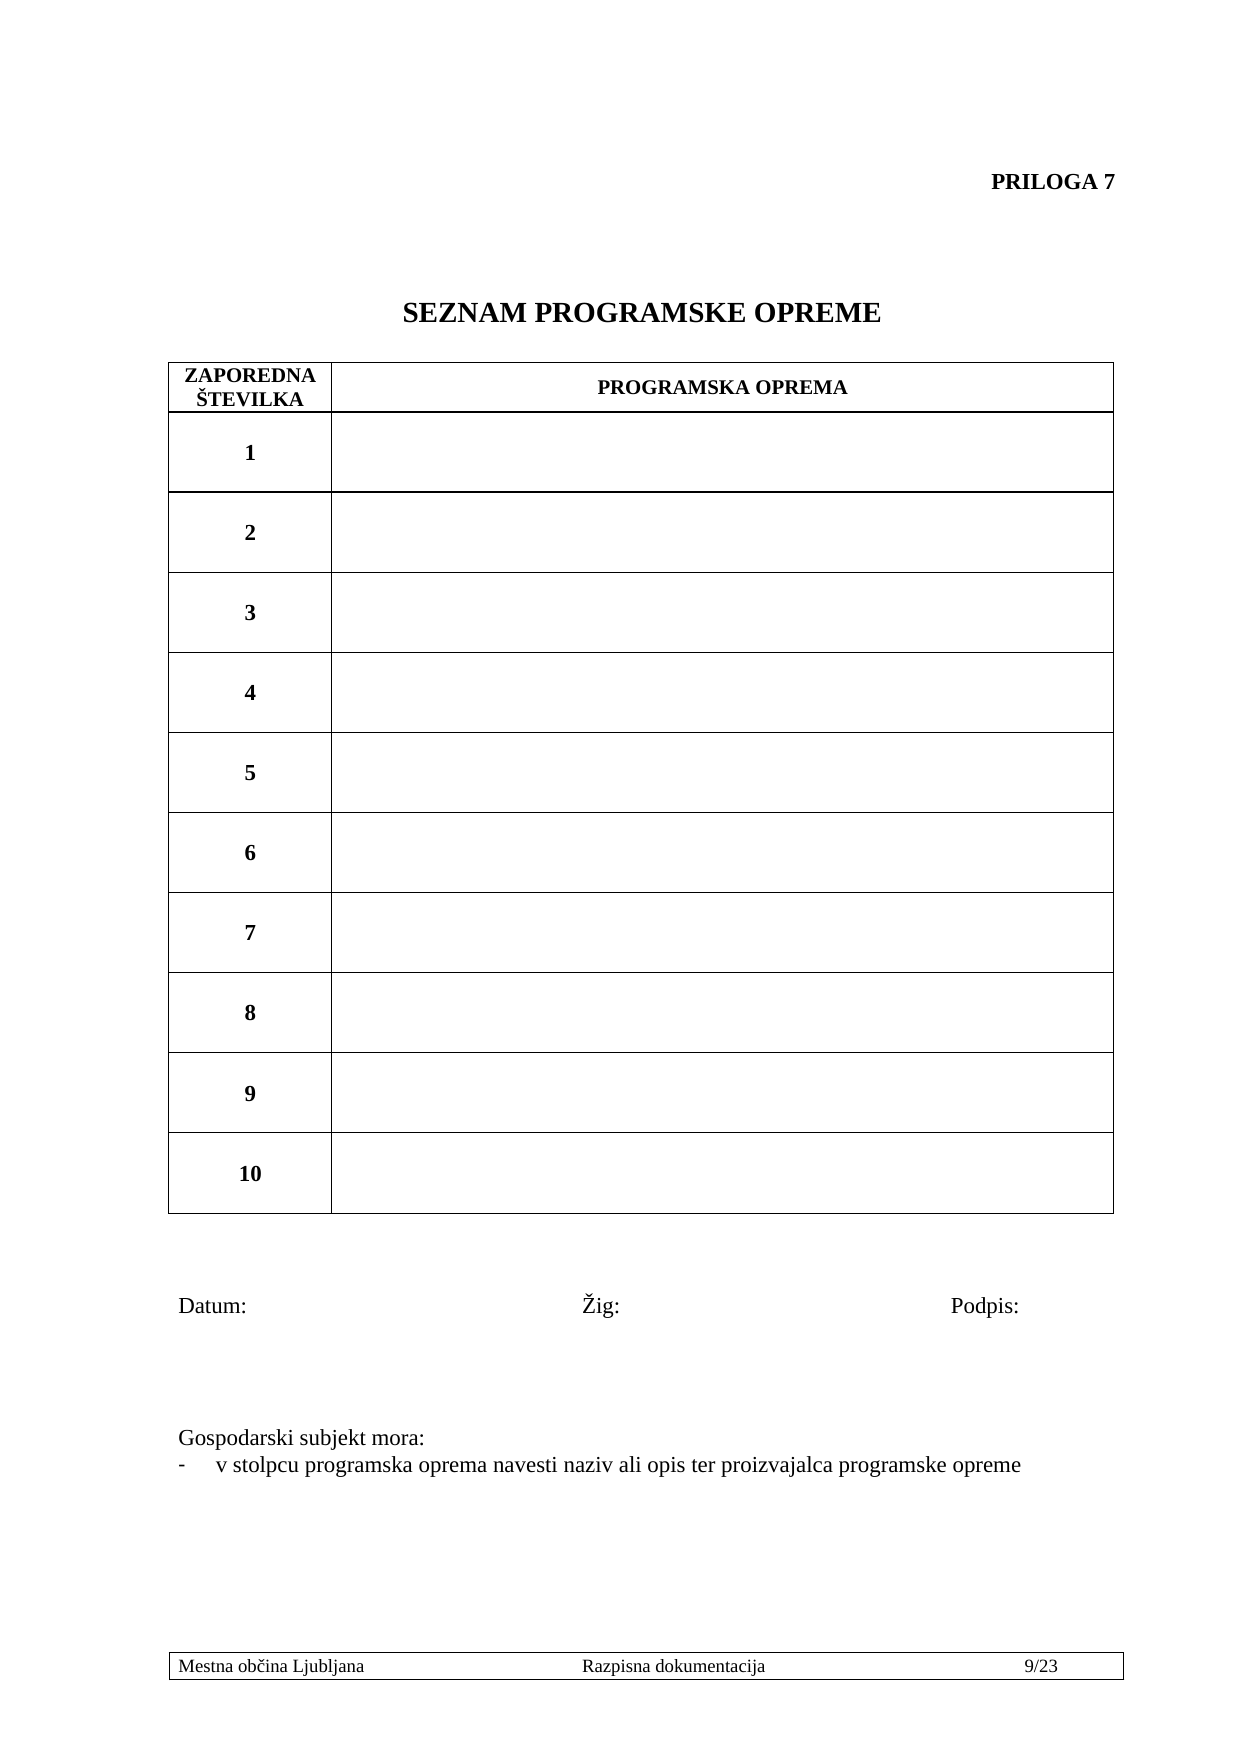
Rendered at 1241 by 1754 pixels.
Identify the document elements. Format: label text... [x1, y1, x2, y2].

table_cell 1 [169, 413, 331, 491]
table_cell [332, 653, 1113, 732]
table_cell [332, 413, 1113, 491]
table_cell 5 [169, 733, 331, 812]
table_cell 6 [169, 813, 331, 892]
table_cell [332, 573, 1113, 652]
table_cell 7 [169, 893, 331, 972]
table_cell 3 [169, 573, 331, 652]
table_cell 4 [169, 653, 331, 732]
table_cell [332, 733, 1113, 812]
table_header ZAPOREDNA ŠTEVILKA [169, 363, 331, 411]
list v stolpcu programska oprema navesti naziv ali opis ter proizvajalca programske opreme [178, 1451, 1115, 1479]
text PRILOGA 7 [154, 168, 1115, 194]
table_cell 9 [169, 1053, 331, 1132]
table_cell [332, 973, 1113, 1052]
table_cell [332, 813, 1113, 892]
table_cell [332, 1053, 1113, 1132]
table_cell [332, 1133, 1113, 1212]
text Datum: Žig: Podpis: [178, 1292, 1115, 1319]
table_cell [332, 493, 1113, 572]
table_cell [332, 893, 1113, 972]
table_header PROGRAMSKA OPREMA [332, 363, 1113, 411]
text Gospodarski subjekt mora: [178, 1424, 1115, 1451]
text SEZNAM PROGRAMSKE OPREME [169, 295, 1115, 329]
table_cell 2 [169, 493, 331, 572]
table_cell 10 [169, 1133, 331, 1212]
table_cell 8 [169, 973, 331, 1052]
